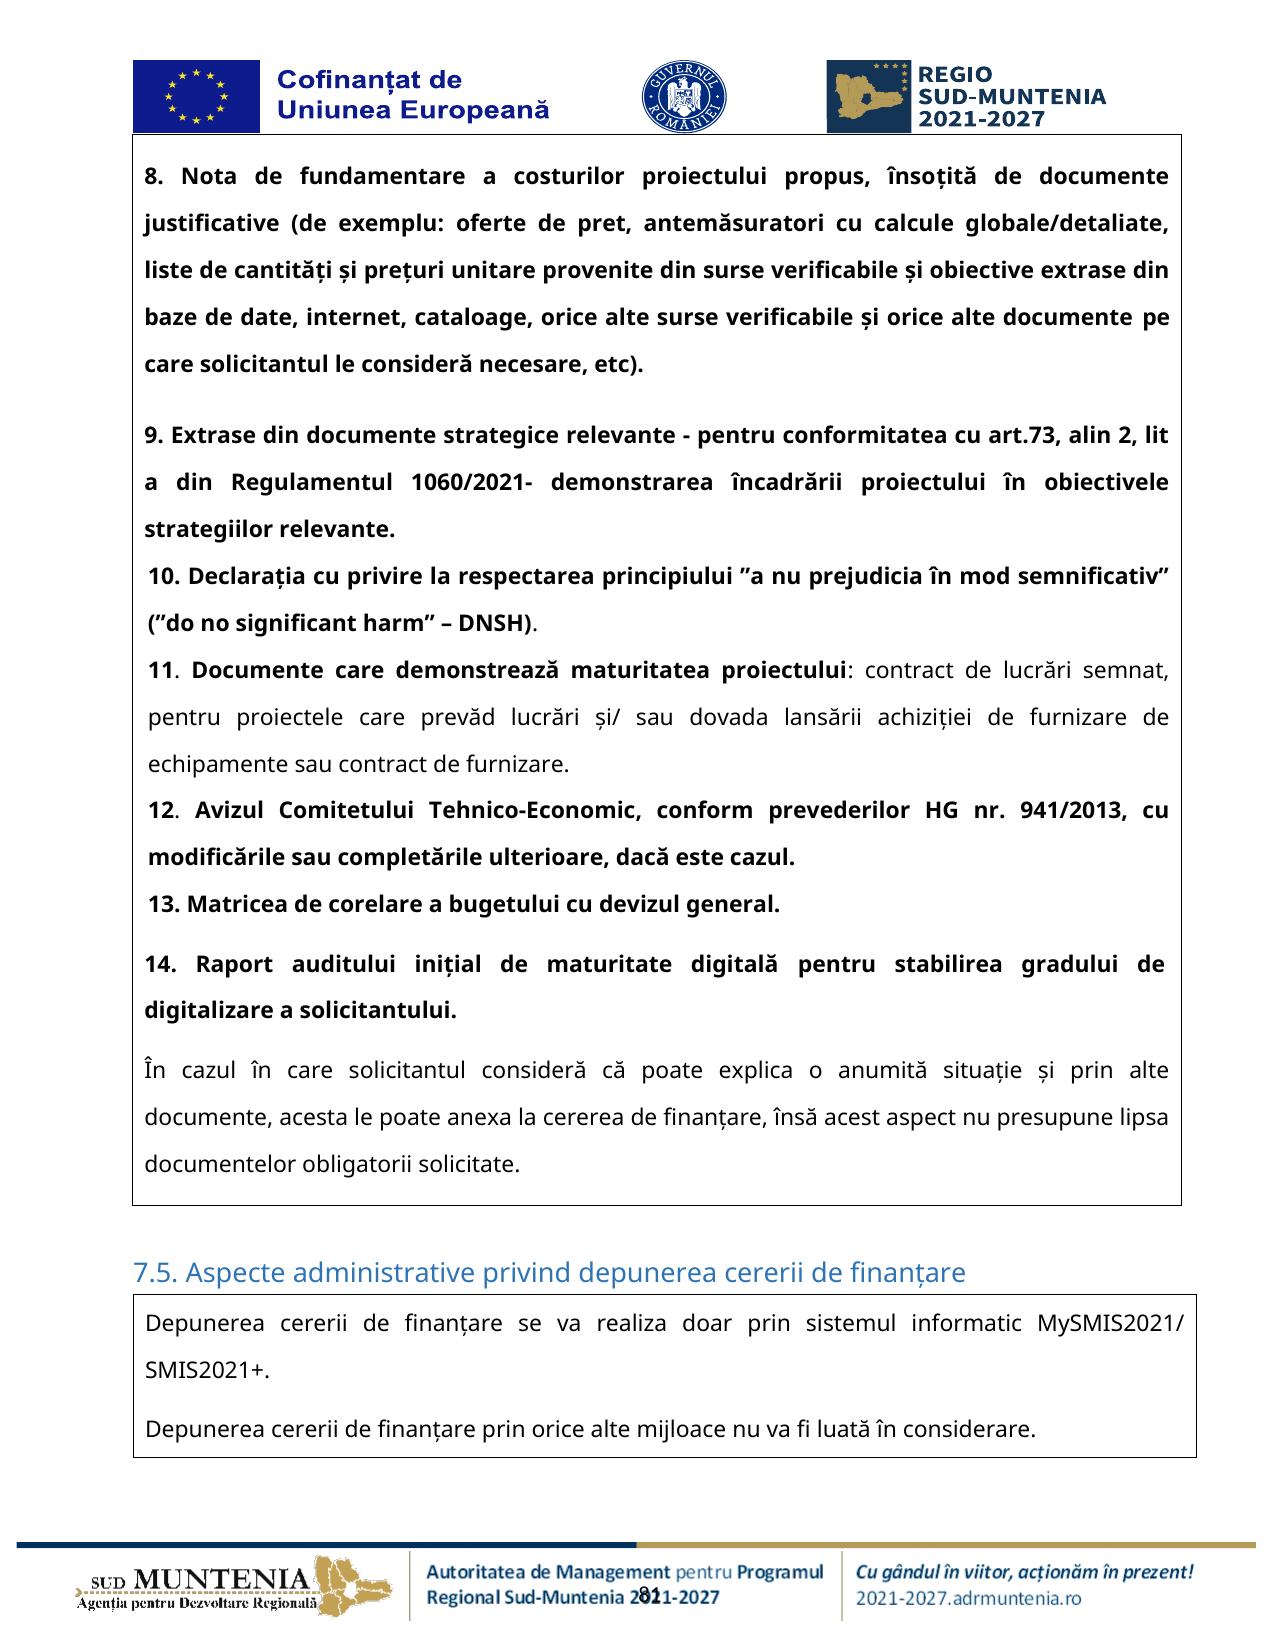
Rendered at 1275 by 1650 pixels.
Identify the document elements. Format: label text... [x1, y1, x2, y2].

table_header Depunerea cererii de finanțare se va realiza doar prin sistemul informatic MySMIS2021/ SMIS2021+. Depunerea cererii de finanțare prin orice alte mijloace nu va fi luată în considerare. [134, 1295, 1196, 1457]
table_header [133, 135, 1181, 1204]
picture [16, 1542, 1257, 1622]
subtitle 7.5. Aspecte administrative privind depunerea cererii de finanțare [133, 1254, 1167, 1291]
